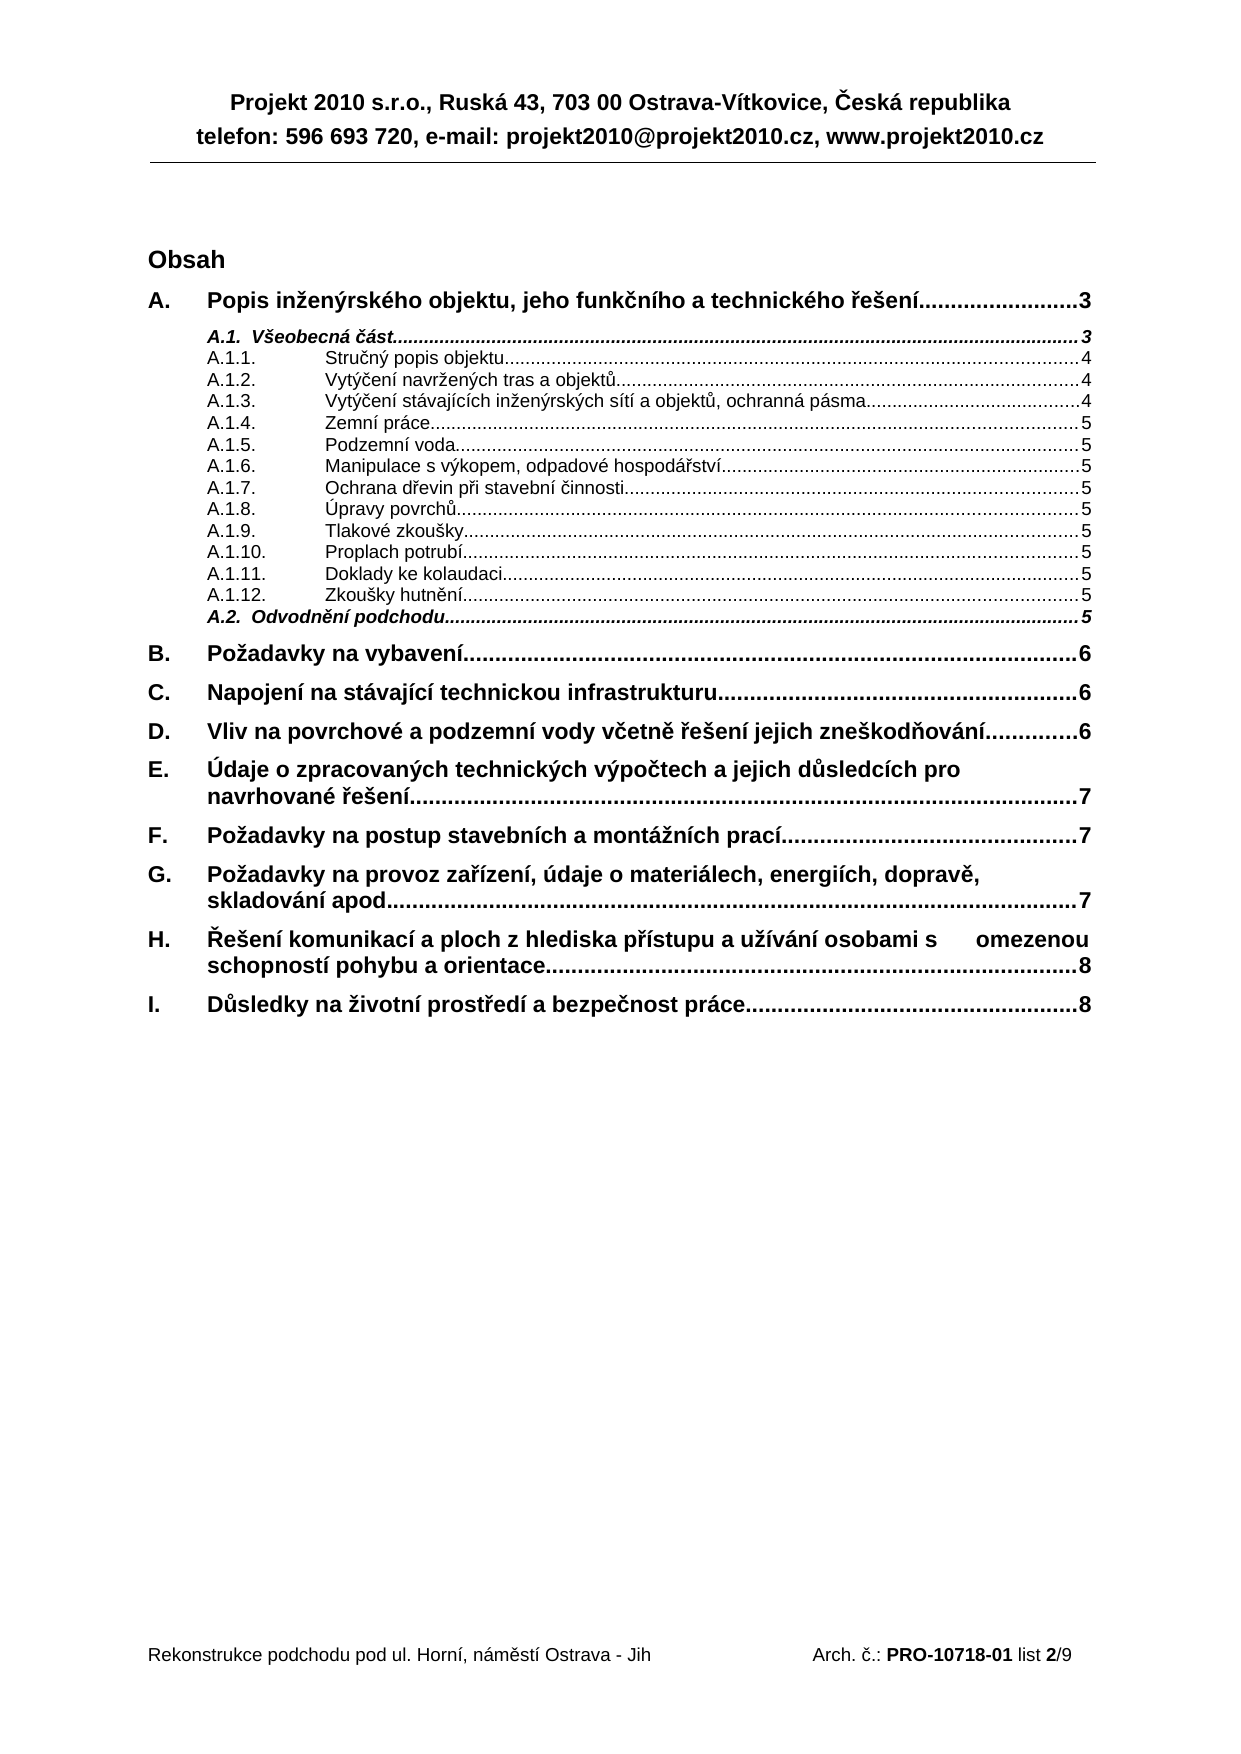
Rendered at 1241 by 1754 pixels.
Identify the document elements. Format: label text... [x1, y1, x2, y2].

text A.1.5. Podzemní voda 5 [207, 433, 1092, 455]
text G. Požadavky na provoz zařízení, údaje o materiálech, energiích, dopravě, skladování apod. 7 [148, 861, 1092, 913]
text A.1.2. Vytýčení navržených tras a objektů 4 [207, 369, 1092, 390]
text A.1.12. Zkoušky hutnění 5 [207, 584, 1092, 606]
text H. Řešení komunikací a ploch z hlediska přístupu a užívání osobami s omezenou schopností pohybu a orientace 8 [148, 926, 1092, 978]
text I. Důsledky na životní prostředí a bezpečnost práce 8 [148, 991, 1092, 1017]
text A.2. Odvodnění podchodu 5 [207, 606, 1092, 627]
text A.1.3. Vytýčení stávajících inženýrských sítí a objektů, ochranná pásma 4 [207, 390, 1092, 412]
text A.1.10. Proplach potrubí 5 [207, 541, 1092, 563]
text A.1.8. Úpravy povrchů 5 [207, 498, 1092, 519]
text A. Popis inženýrského objektu, jeho funkčního a technického řešení 3 [148, 287, 1092, 313]
text A.1.4. Zemní práce 5 [207, 412, 1092, 433]
text A.1.11. Doklady ke kolaudaci 5 [207, 563, 1092, 584]
text D. Vliv na povrchové a podzemní vody včetně řešení jejich zneškodňování 6 [148, 718, 1092, 744]
text F. Požadavky na postup stavebních a montážních prací 7 [148, 822, 1092, 848]
text A.1.9. Tlakové zkoušky 5 [207, 519, 1092, 541]
text A.1.1. Stručný popis objektu 4 [207, 347, 1092, 369]
text B. Požadavky na vybavení 6 [148, 640, 1092, 666]
text A.1.7. Ochrana dřevin při stavební činnosti 5 [207, 476, 1092, 498]
text A.1.6. Manipulace s výkopem, odpadové hospodářství 5 [207, 455, 1092, 476]
text C. Napojení na stávající technickou infrastrukturu 6 [148, 679, 1092, 705]
text E. Údaje o zpracovaných technických výpočtech a jejich důsledcích pro navrhované řešení 7 [148, 756, 1092, 809]
text Obsah [148, 245, 1092, 274]
text A.1. Všeobecná část 3 [207, 326, 1092, 347]
